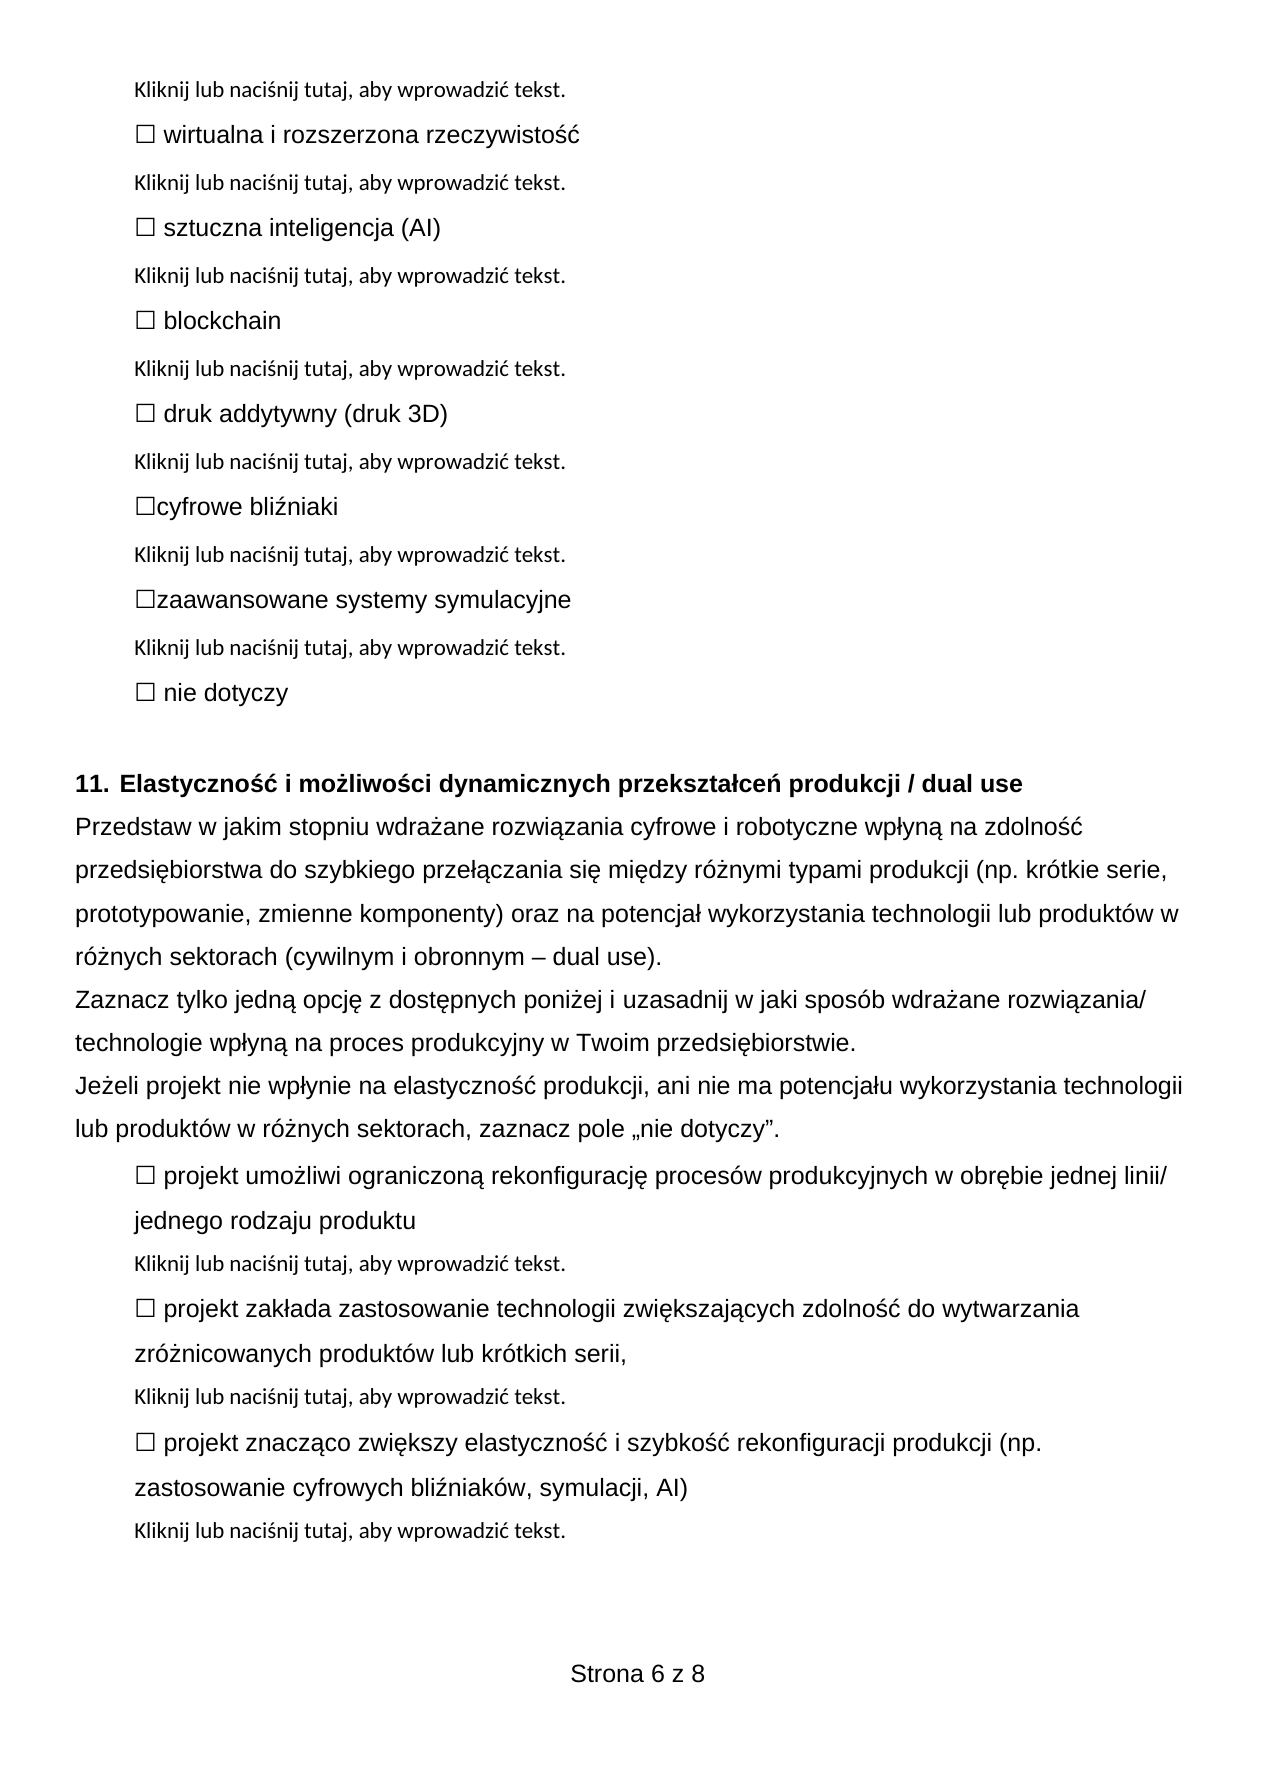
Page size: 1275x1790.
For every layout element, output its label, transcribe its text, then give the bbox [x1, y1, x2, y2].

text druk addytywny (druk 3D) [134, 396, 1200, 430]
text zaawansowane systemy symulacyjne [134, 582, 1200, 616]
text projekt zakłada zastosowanie technologii zwiększających zdolność do wytwarzania zróżnicowanych produktów lub krótkich serii, [134, 1291, 1200, 1368]
text nie dotyczy [134, 675, 1200, 709]
text sztuczna inteligencja (AI) [134, 210, 1200, 244]
text projekt umożliwi ograniczoną rekonfigurację procesów produkcyjnych w obrębie jednej linii/ jednego rodzaju produktu [134, 1157, 1200, 1234]
list Elastyczność i możliwości dynamicznych przekształceń produkcji / dual use [75, 769, 1200, 798]
text Jeżeli projekt nie wpłynie na elastyczność produkcji, ani nie ma potencjału wykorzystania technologii lub produktów w różnych sektorach, zaznacz pole „nie dotyczy”. [75, 1071, 1200, 1143]
text Zaznacz tylko jedną opcję z dostępnych poniżej i uzasadnij w jaki sposób wdrażane rozwiązania/ technologie wpłyną na proces produkcyjny w Twoim przedsiębiorstwie. [75, 985, 1200, 1057]
text cyfrowe bliźniaki [134, 489, 1200, 523]
text Przedstaw w jakim stopniu wdrażane rozwiązania cyfrowe i robotyczne wpłyną na zdolność przedsiębiorstwa do szybkiego przełączania się między różnymi typami produkcji (np. krótkie serie, prototypowanie, zmienne komponenty) oraz na potencjał wykorzystania technologii lub produktów w różnych sektorach (cywilnym i obronnym – dual use). [75, 812, 1200, 971]
text projekt znacząco zwiększy elastyczność i szybkość rekonfiguracji produkcji (np. zastosowanie cyfrowych bliźniaków, symulacji, AI) [134, 1424, 1200, 1502]
text blockchain [134, 303, 1200, 337]
text wirtualna i rozszerzona rzeczywistość [134, 117, 1200, 151]
